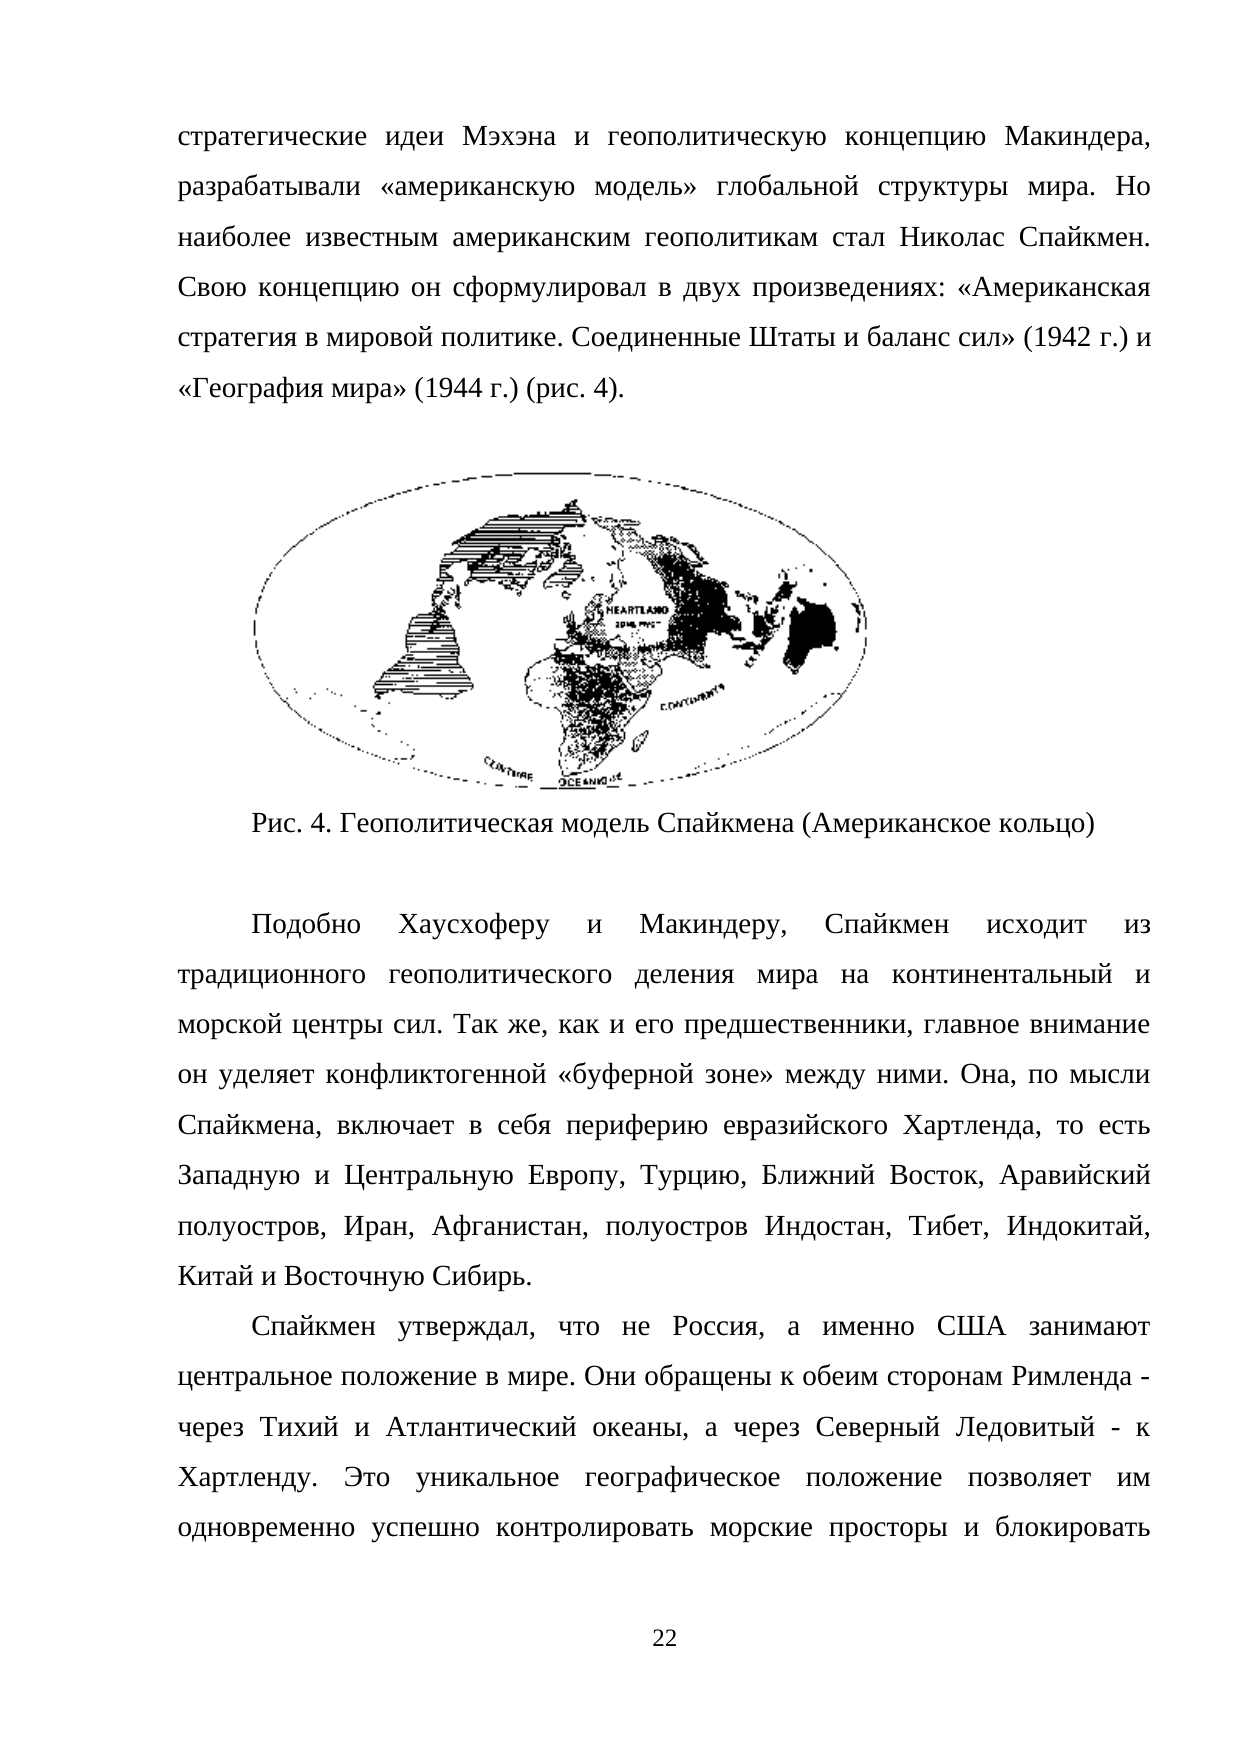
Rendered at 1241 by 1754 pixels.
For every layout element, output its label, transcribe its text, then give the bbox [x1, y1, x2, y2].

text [177, 118, 1152, 403]
text Рис. 4. Геополитическая модель Спайкмена (Американское кольцо) [177, 805, 1152, 839]
text Подобно Хаусхоферу и Макиндеру, Спайкмен исходит из традиционного геополитического деления мира на континентальный и морской центры сил. Так же, как и его предшественники, главное внимание он уделяет конфликтогенной «буферной зоне» между ними. Она, по мысли Спайкмена, включает в себя периферию евразийского Хартленда, то есть Западную и Центральную Европу, Турцию, Ближний Восток, Аравийский полуостров, Иран, Афганистан, полуостров Индостан, Тибет, Индокитай, Китай и Восточную Сибирь. [177, 906, 1152, 1291]
picture [251, 470, 870, 791]
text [177, 1308, 1152, 1543]
